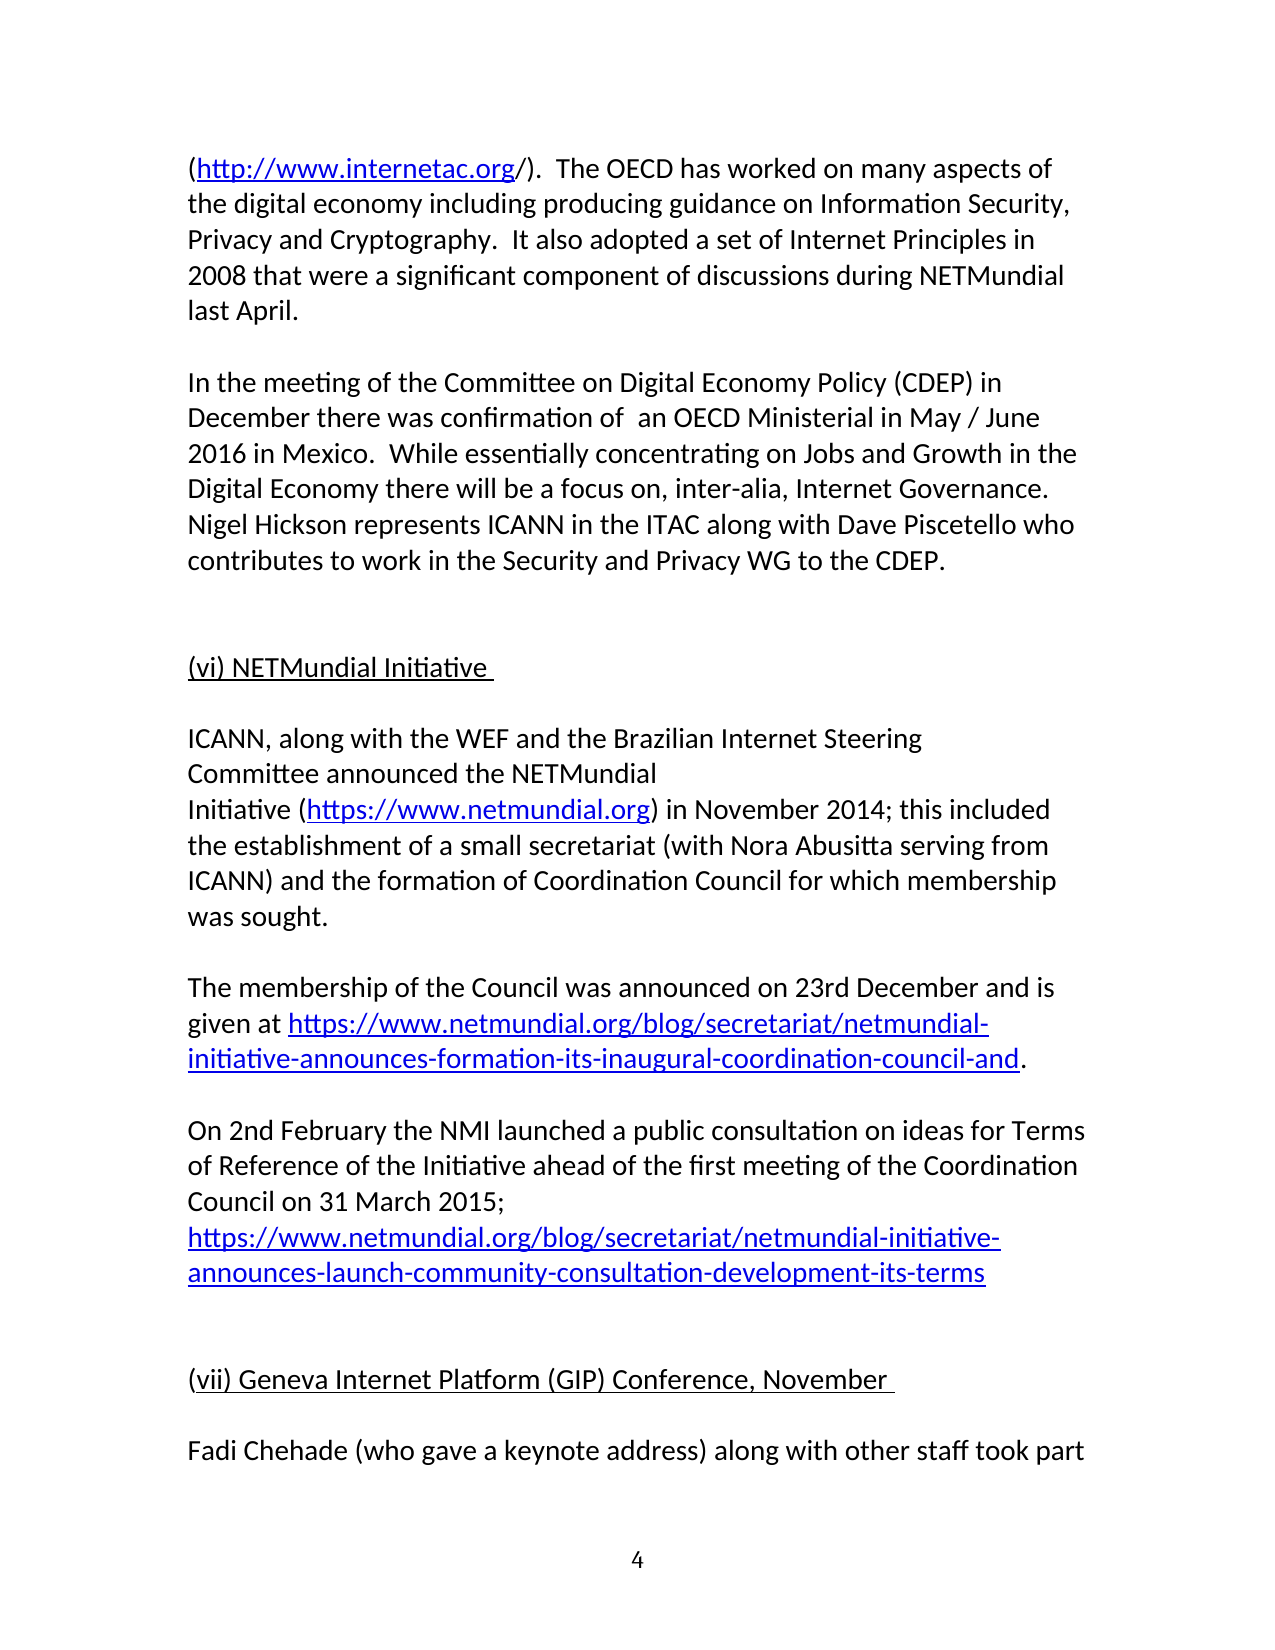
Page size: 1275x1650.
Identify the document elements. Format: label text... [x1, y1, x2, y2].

text (vi) NETMundial Initiative [187, 649, 1087, 684]
text In the meeting of the Committee on Digital Economy Policy (CDEP) in December there was confirmation of an OECD Ministerial in May / June 2016 in Mexico. While essentially concentrating on Jobs and Growth in the Digital Economy there will be a focus on, inter-alia, Internet Governance. Nigel Hickson represents ICANN in the ITAC along with Dave Piscetello who contributes to work in the Security and Privacy WG to the CDEP. [187, 364, 1087, 577]
text On 2nd February the NMI launched a public consultation on ideas for Terms of Reference of the Initiative ahead of the first meeting of the Coordination Council on 31 March 2015; https://www.netmundial.org/blog/secretariat/netmundial-initiative-announces-launch-community-consultation-development-its-terms [187, 1112, 1087, 1290]
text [187, 1432, 1087, 1468]
text ICANN, along with the WEF and the Brazilian Internet Steering Committee announced the NETMundial Initiative (https://www.netmundial.org) in November 2014; this included the establishment of a small secretariat (with Nora Abusitta serving from ICANN) and the formation of Coordination Council for which membership was sought. [187, 720, 1087, 934]
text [187, 150, 1087, 328]
text The membership of the Council was announced on 23rd December and is given at https://www.netmundial.org/blog/secretariat/netmundial-initiative-announces-formation-its-inaugural-coordination-council-and. [187, 969, 1087, 1076]
text (vii) Geneva Internet Platform (GIP) Conference, November [187, 1361, 1087, 1397]
